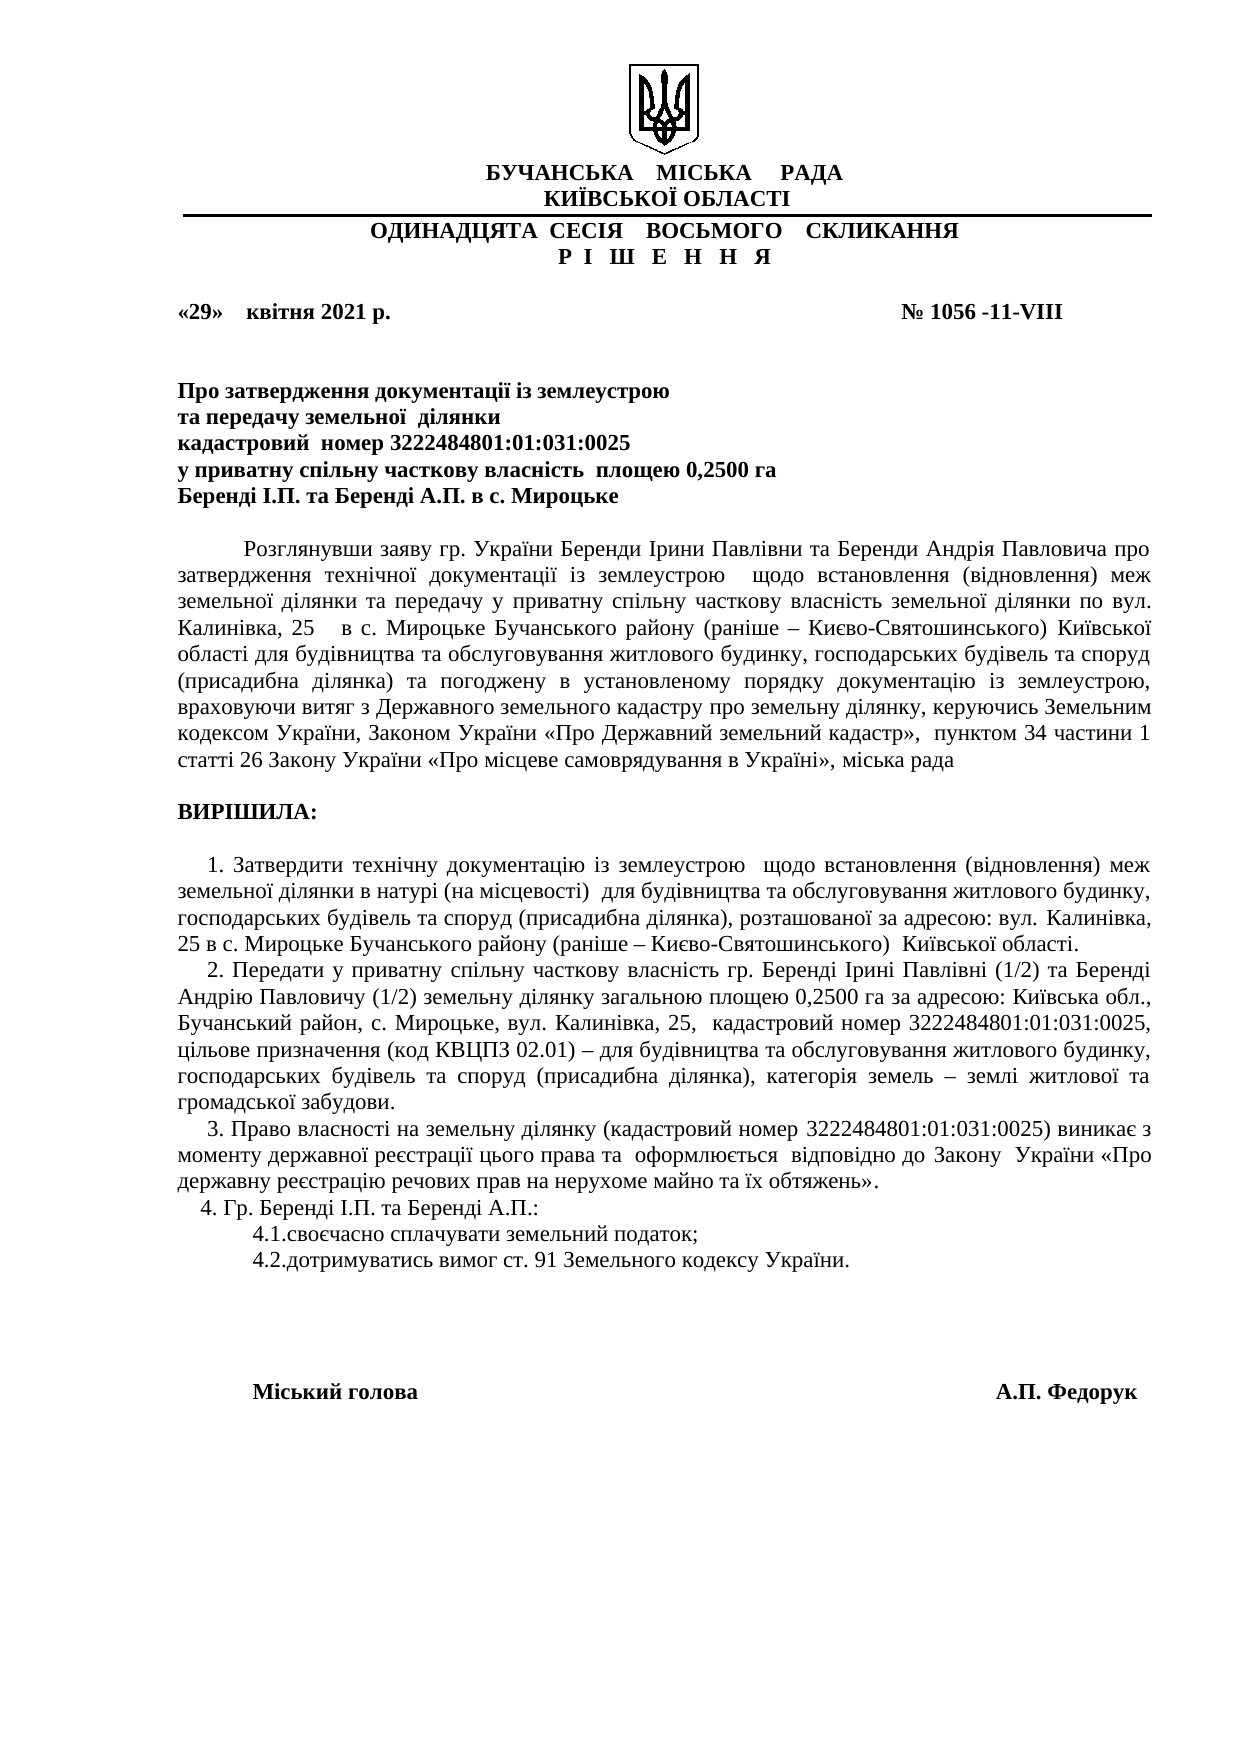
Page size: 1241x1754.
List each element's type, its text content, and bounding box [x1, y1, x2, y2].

text КИЇВСЬКОЇ ОБЛАСТІ [183, 185, 1152, 214]
text 4. Гр. Беренді І.П. та Беренді А.П.: [177, 1194, 1152, 1220]
text кадастровий номер 3222484801:01:031:0025 [177, 429, 1152, 456]
text ВИРІШИЛА: [177, 798, 1152, 825]
text Міський голова А.П. Федорук [252, 1378, 1152, 1404]
text Про затвердження документації із землеустрою [177, 377, 1152, 403]
text у приватну спільну часткову власність площею 0,2500 га [177, 456, 1152, 482]
text та передачу земельної ділянки [177, 403, 1152, 429]
text 2. Передати у приватну спільну часткову власність гр. Беренді Ірині Павлівні (1/2) та Беренді Андрію Павловичу (1/2) земельну ділянку загальною площею 0,2500 га за адресою: Київська обл., Бучанський район, с. Мироцьке, вул. Калинівка, 25, кадастровий номер 3222484801:01:031:0025, цільове призначення (код КВЦПЗ 02.01) – для будівництва та обслуговування житлового будинку, господарських будівель та споруд (присадибна ділянка), категорія земель – землі житлової та громадської забудови. [177, 957, 1152, 1115]
text БУЧАНСЬКА МІСЬКА РАДА [177, 159, 1152, 185]
text 4.2.дотримуватись вимог ст. 91 Земельного кодексу України. [252, 1246, 1152, 1273]
text ОДИНАДЦЯТА СЕСІЯ ВОСЬМОГО СКЛИКАННЯ [177, 217, 1152, 243]
text «29» квітня 2021 р. № 1056 -11-VIIІ [177, 298, 1152, 324]
text Р І Ш Е Н Н Я [177, 243, 1152, 270]
text 1. Затвердити технічну документацію із землеустрою щодо встановлення (відновлення) меж земельної ділянки в натурі (на місцевості) для будівництва та обслуговування житлового будинку, господарських будівель та споруд (присадибна ділянка), розташованої за адресою: вул. Калинівка, 25 в с. Мироцьке Бучанського району (раніше – Києво-Святошинського) Київської області. [177, 851, 1152, 957]
text 4.1.своєчасно сплачувати земельний податок; [252, 1220, 1152, 1246]
text Розглянувши заяву гр. України Беренди Ірини Павлівни та Беренди Андрія Павловича про затвердження технічної документації із землеустрою щодо встановлення (відновлення) меж земельної ділянки та передачу у приватну спільну часткову власність земельної ділянки по вул. Калинівка, 25 в с. Мироцьке Бучанського району (раніше – Києво-Святошинського) Київської області для будівництва та обслуговування житлового будинку, господарських будівель та споруд (присадибна ділянка) та погоджену в установленому порядку документацію із землеустрою, враховуючи витяг з Державного земельного кадастру про земельну ділянку, керуючись Земельним кодексом України, Законом України «Про Державний земельний кадастр», пунктом 34 частини 1 статті 26 Закону України «Про місцеве самоврядування в Україні», міська рада [177, 535, 1152, 772]
text 3. Право власності на земельну ділянку (кадастровий номер 3222484801:01:031:0025) виникає з моменту державної реєстрації цього права та оформлюється відповідно до Закону України «Про державну реєстрацію речових прав на нерухоме майно та їх обтяжень». [177, 1115, 1152, 1194]
text Беренді І.П. та Беренді А.П. в с. Мироцьке [177, 482, 1152, 508]
